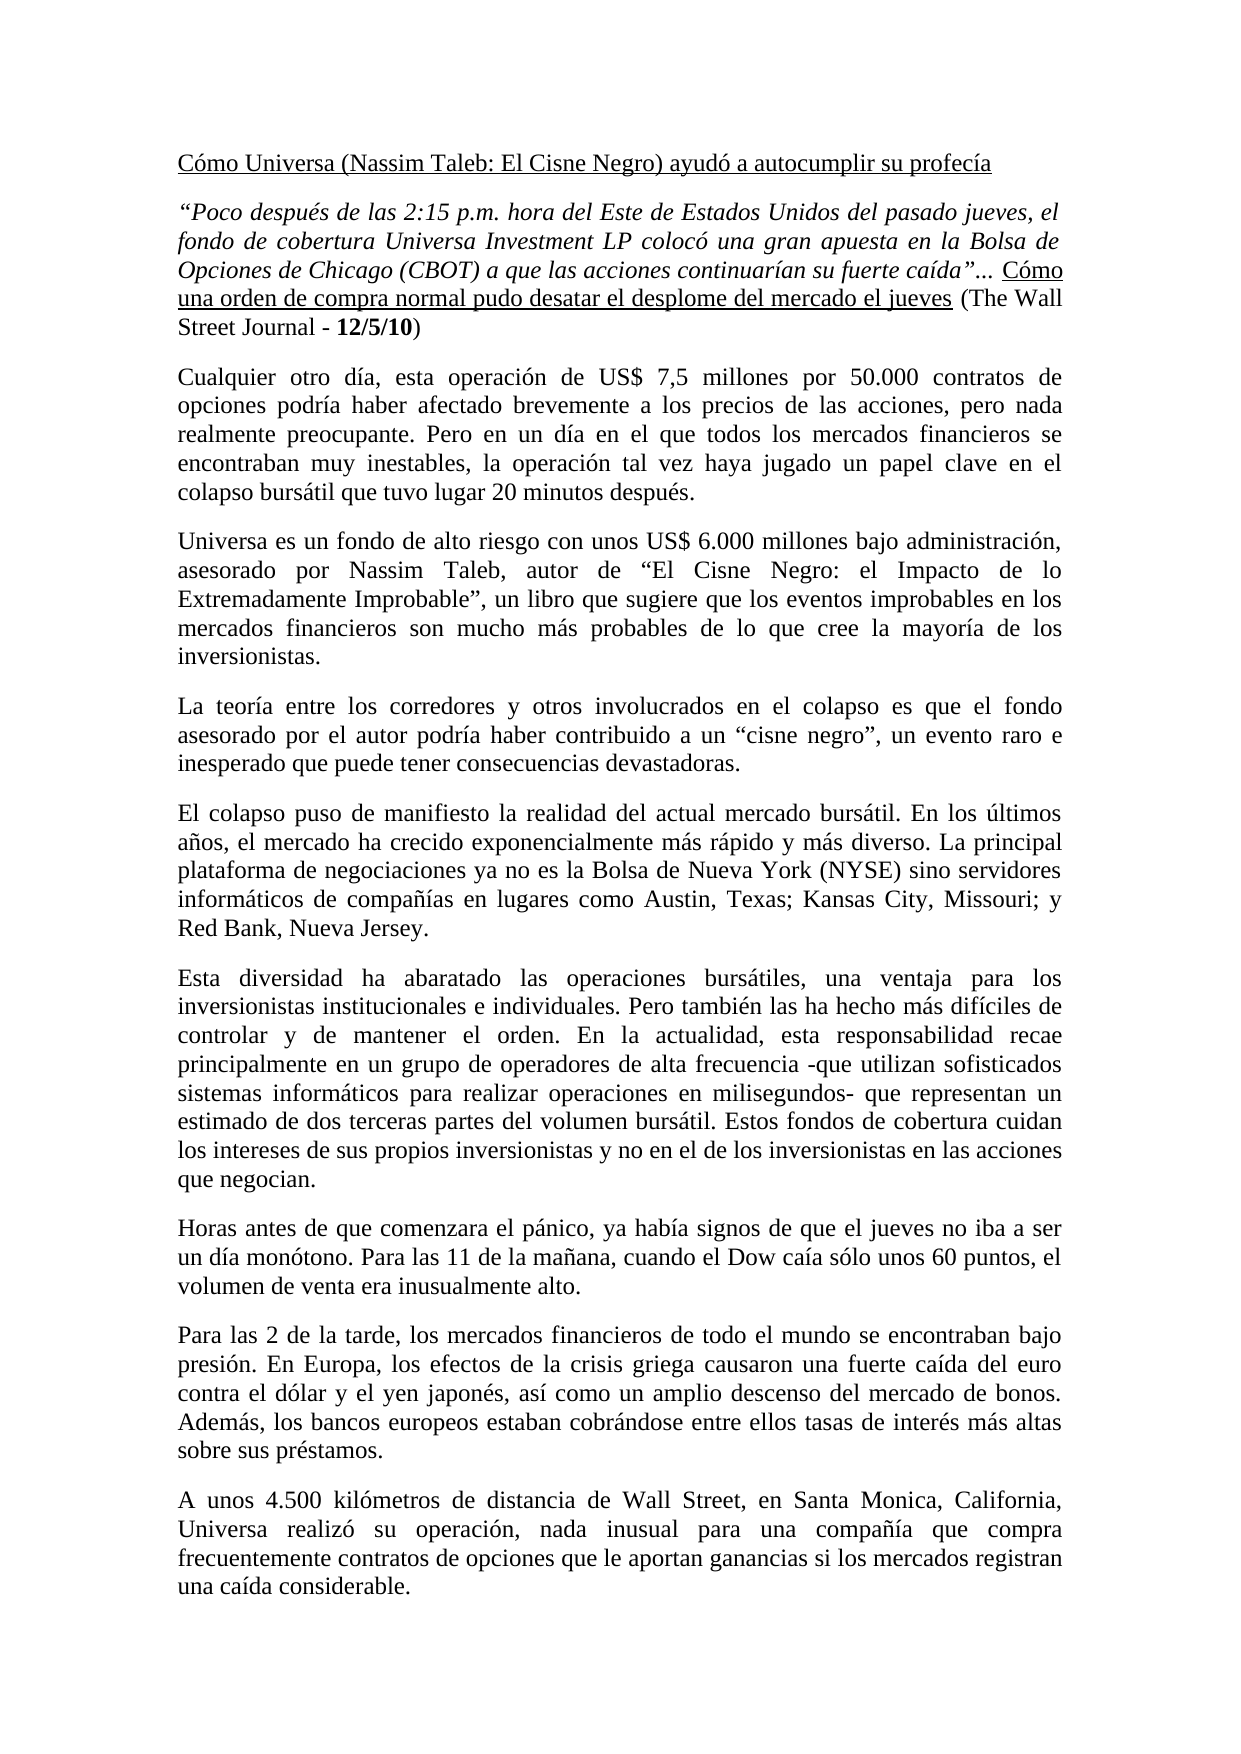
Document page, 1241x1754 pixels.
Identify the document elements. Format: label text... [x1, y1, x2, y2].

text Universa es un fondo de alto riesgo con unos US$ 6.000 millones bajo administración, asesorado por Nassim Taleb, autor de “El Cisne Negro: el Impacto de lo Extremadamente Improbable”, un libro que sugiere que los eventos improbables en los mercados financieros son mucho más probables de lo que cree la mayoría de los inversionistas. [177, 526, 1063, 670]
text Horas antes de que comenzara el pánico, ya había signos de que el jueves no iba a ser un día monótono. Para las 11 de la mañana, cuando el Dow caía sólo unos 60 puntos, el volumen de venta era inusualmente alto. [177, 1213, 1063, 1300]
text A unos 4.500 kilómetros de distancia de Wall Street, en Santa Monica, California, Universa realizó su operación, nada inusual para una compañía que compra frecuentemente contratos de opciones que le aportan ganancias si los mercados registran una caída considerable. [177, 1485, 1063, 1600]
text La teoría entre los corredores y otros involucrados en el colapso es que el fondo asesorado por el autor podría haber contribuido a un “cisne negro”, un evento raro e inesperado que puede tener consecuencias devastadoras. [177, 691, 1063, 777]
text Cómo Universa (Nassim Taleb: El Cisne Negro) ayudó a autocumplir su profecía [177, 148, 1063, 176]
text Para las 2 de la tarde, los mercados financieros de todo el mundo se encontraban bajo presión. En Europa, los efectos de la crisis griega causaron una fuerte caída del euro contra el dólar y el yen japonés, así como un amplio descenso del mercado de bonos. Además, los bancos europeos estaban cobrándose entre ellos tasas de interés más altas sobre sus préstamos. [177, 1321, 1063, 1464]
text Esta diversidad ha abaratado las operaciones bursátiles, una ventaja para los inversionistas institucionales e individuales. Pero también las ha hecho más difíciles de controlar y de mantener el orden. En la actualidad, esta responsabilidad recae principalmente en un grupo de operadores de alta frecuencia -que utilizan sofisticados sistemas informáticos para realizar operaciones en milisegundos- que representan un estimado de dos terceras partes del volumen bursátil. Estos fondos de cobertura cuidan los intereses de sus propios inversionistas y no en el de los inversionistas en las acciones que negocian. [177, 963, 1063, 1193]
text El colapso puso de manifiesto la realidad del actual mercado bursátil. En los últimos años, el mercado ha crecido exponencialmente más rápido y más diverso. La principal plataforma de negociaciones ya no es la Bolsa de Nueva York (NYSE) sino servidores informáticos de compañías en lugares como Austin, Texas; Kansas City, Missouri; y Red Bank, Nueva Jersey. [177, 798, 1063, 942]
text “Poco después de las 2:15 p.m. hora del Este de Estados Unidos del pasado jueves, el fondo de cobertura Universa Investment LP colocó una gran apuesta en la Bolsa de Opciones de Chicago (CBOT) a que las acciones continuarían su fuerte caída”... Cómo una orden de compra normal pudo desatar el desplome del mercado el jueves (The Wall Street Journal - 12/5/10) [177, 197, 1063, 341]
text Cualquier otro día, esta operación de US$ 7,5 millones por 50.000 contratos de opciones podría haber afectado brevemente a los precios de las acciones, pero nada realmente preocupante. Pero en un día en el que todos los mercados financieros se encontraban muy inestables, la operación tal vez haya jugado un papel clave en el colapso bursátil que tuvo lugar 20 minutos después. [177, 362, 1063, 506]
